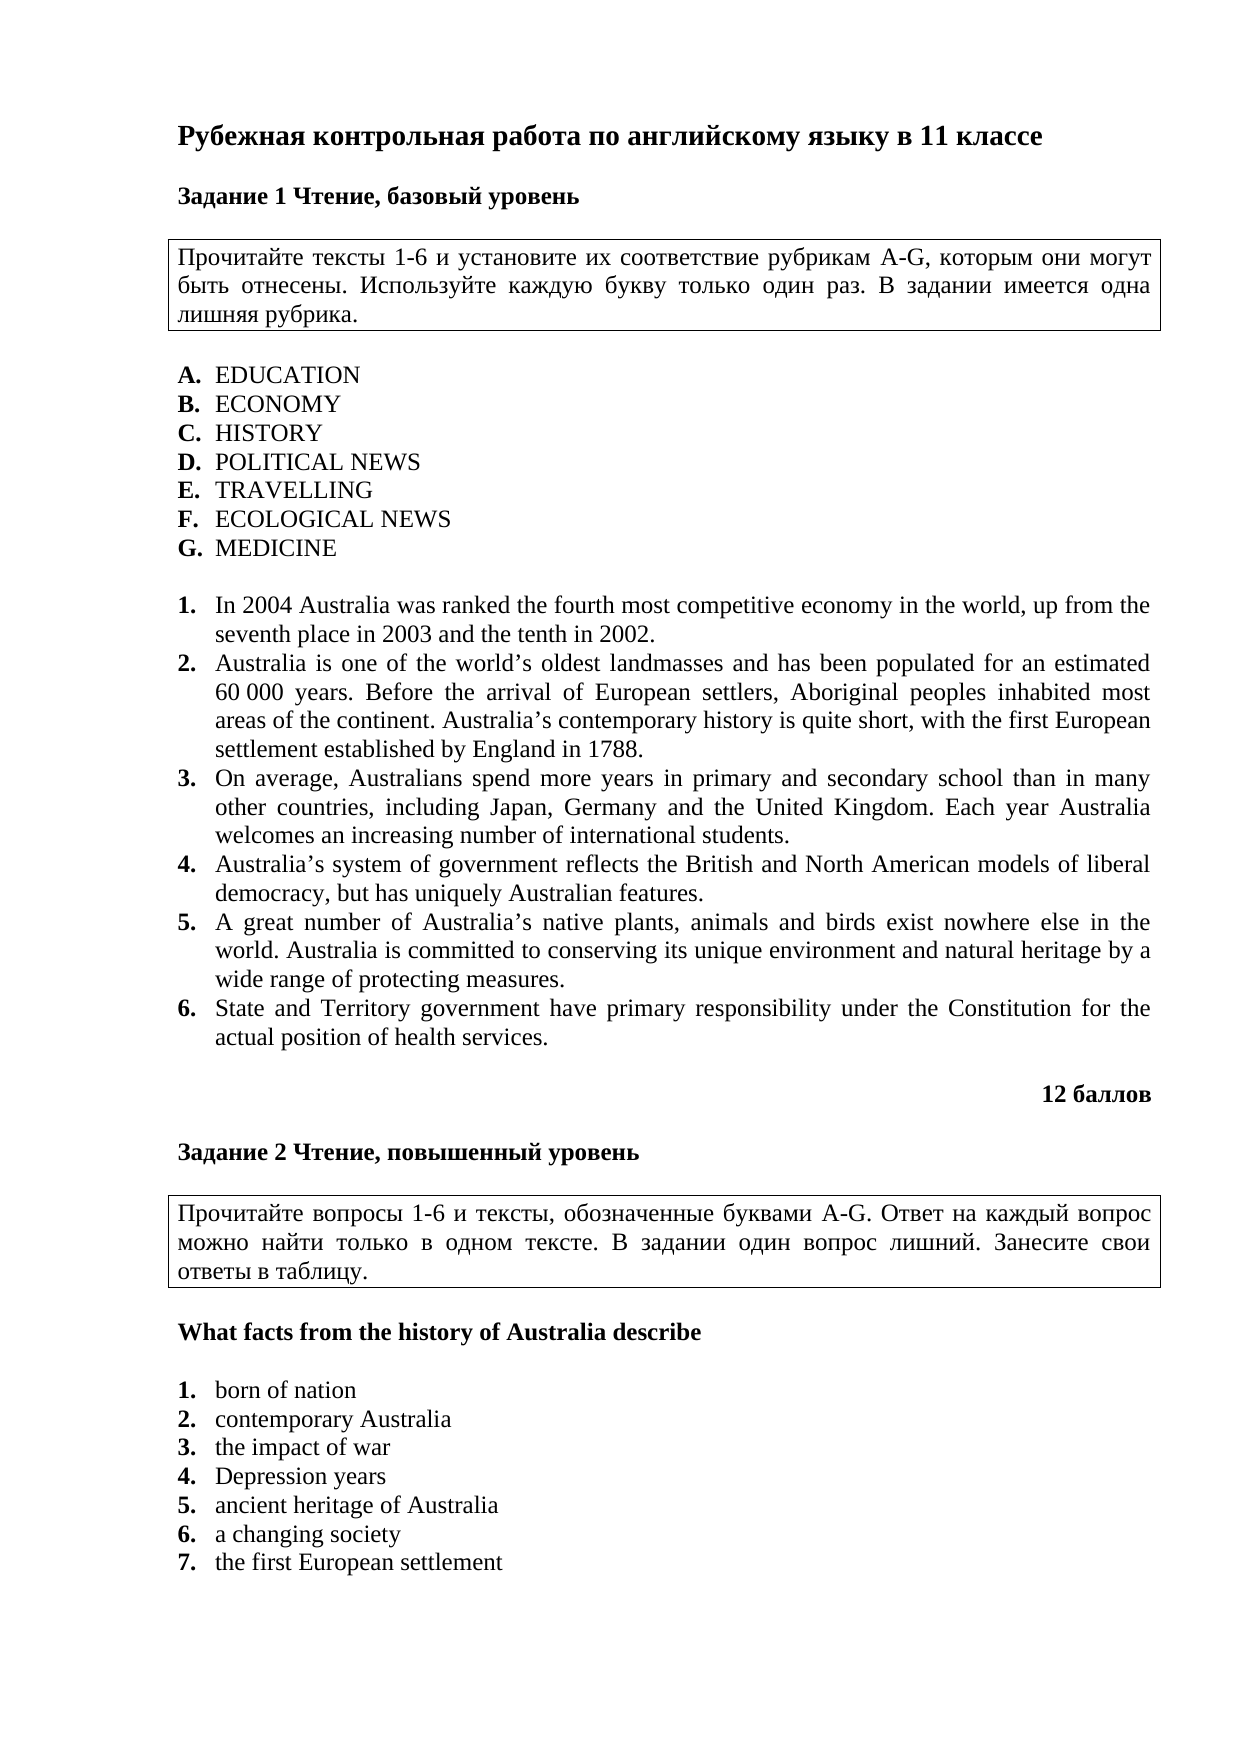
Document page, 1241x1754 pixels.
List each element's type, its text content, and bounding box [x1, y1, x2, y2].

subtitle Задание 2 Чтение, повышенный уровень [177, 1137, 1152, 1166]
list born of nation [177, 1375, 1152, 1404]
list the first European settlement [177, 1547, 1152, 1576]
list EDUCATION [177, 360, 1152, 389]
list contemporary Australia [177, 1404, 1152, 1432]
list On average, Australians spend more years in primary and secondary school than in many other countries, including Japan, Germany and the United Kingdom. Each year Australia welcomes an increasing number of international students. [177, 763, 1152, 849]
text Задание 1 Чтение, базовый уровень [177, 181, 1152, 209]
list ECONOMY [177, 389, 1152, 418]
list HISTORY [177, 418, 1152, 447]
list In 2004 Australia was ranked the fourth most competitive economy in the world, up from the seventh place in 2003 and the tenth in 2002. [177, 590, 1152, 648]
list a changing society [177, 1519, 1152, 1547]
text Прочитайте вопросы 1-6 и тексты, обозначенные буквами A-G. Ответ на каждый вопрос можно найти только в одном тексте. В задании один вопрос лишний. Занесите свои ответы в таблицу. [169, 1196, 1160, 1287]
text What facts from the history of Australia describe [177, 1317, 1152, 1346]
list ancient heritage of Australia [177, 1490, 1152, 1519]
list Australia’s system of government reflects the British and North American models of liberal democracy, but has uniquely Australian features. [177, 849, 1152, 907]
list POLITICAL NEWS [177, 447, 1152, 475]
list TRAVELLING [177, 475, 1152, 504]
text 12 баллов [177, 1079, 1152, 1108]
list MEDICINE [177, 533, 1152, 562]
subtitle Рубежная контрольная работа по английскому языку в 11 классе [177, 118, 1152, 152]
list State and Territory government have primary responsibility under the Constitution for the actual position of health services. [177, 993, 1152, 1050]
list Depression years [177, 1461, 1152, 1490]
list A great number of Australia’s native plants, animals and birds exist nowhere else in the world. Australia is committed to conserving its unique environment and natural heritage by a wide range of protecting measures. [177, 907, 1152, 993]
text Прочитайте тексты 1-6 и установите их соответствие рубрикам A-G, которым они могут быть отнесены. Используйте каждую букву только один раз. В задании имеется одна лишняя рубрика. [169, 240, 1160, 330]
list ECOLOGICAL NEWS [177, 504, 1152, 533]
list Australia is one of the world’s oldest landmasses and has been populated for an estimated 60 000 years. Before the arrival of European settlers, Aboriginal peoples inhabited most areas of the continent. Australia’s contemporary history is quite short, with the first European settlement established by England in 1788. [177, 648, 1152, 763]
list the impact of war [177, 1432, 1152, 1461]
